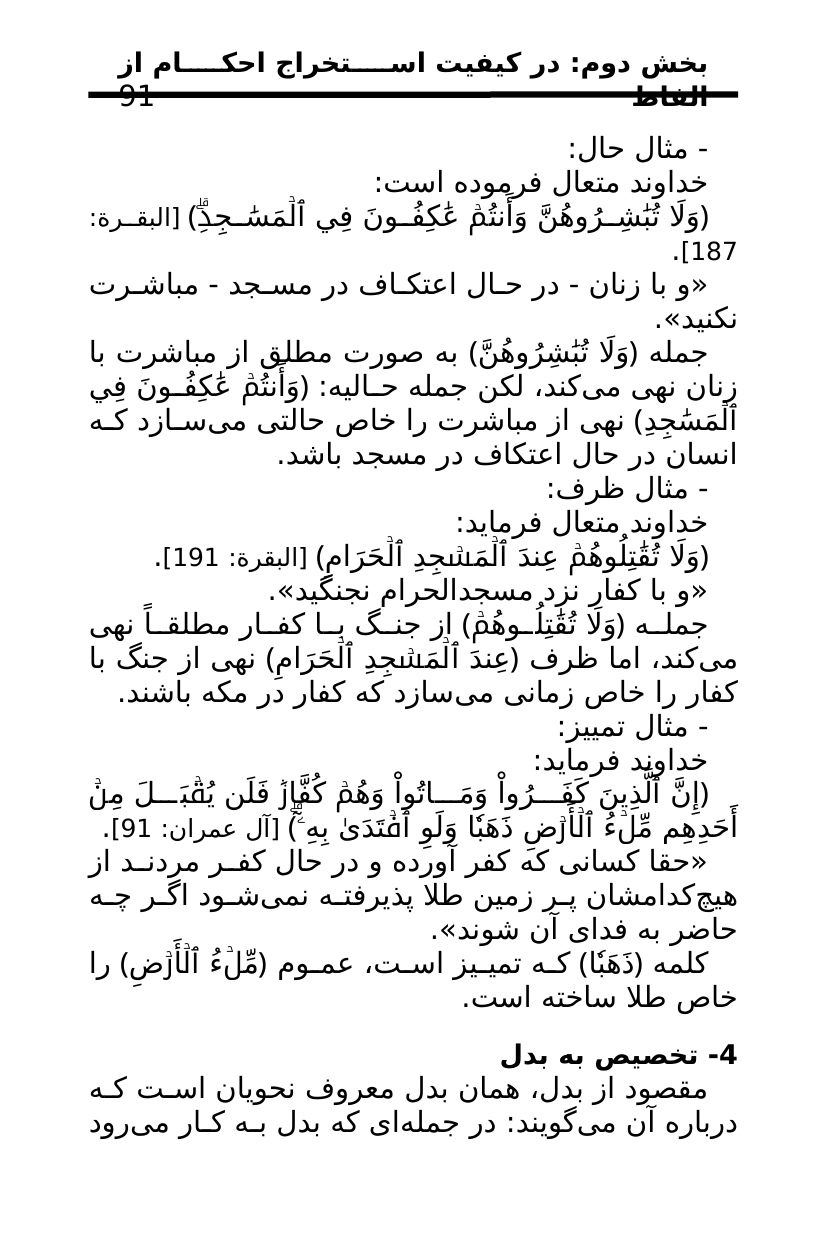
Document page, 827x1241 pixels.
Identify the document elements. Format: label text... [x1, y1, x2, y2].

text ﴿وَلَا تُبَٰشِرُوهُنَّ وَأَنتُمۡ عَٰكِفُونَ فِي ٱلۡمَسَٰجِدِۗ﴾ [البقرة: 187]. [89, 199, 738, 267]
text «و با زنان - در حال اعتکاف در مسجد - مباشرت نکنید». [89, 267, 738, 335]
text خداوند متعال فرماید‌: [89, 505, 738, 539]
text کلمه ﴿ذَهَبٗا﴾ که تمییز است، عموم ﴿مِّلۡءُ ٱلۡأَرۡضِ﴾ را خاص طلا ساخته است. [89, 947, 738, 1014]
text «و با کفار نزد مسجدالحرام نجنگید». [89, 573, 738, 607]
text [89, 1071, 738, 1139]
text خداوند متعال فرموده است‌: [89, 166, 738, 199]
text ﴿إِنَّ ٱلَّذِينَ كَفَرُواْ وَمَاتُواْ وَهُمۡ كُفَّارٞ فَلَن يُقۡبَلَ مِنۡ أَحَدِهِم مِّلۡءُ ٱلۡأَرۡضِ ذَهَبٗا وَلَوِ ٱفۡتَدَىٰ بِهِۦٓۗ﴾ [آل عمران: 91]. [89, 777, 738, 845]
text - مثال ظرف‌: [89, 471, 738, 505]
text - مثال حال‌: [89, 132, 738, 166]
text «حقا کسانی که کفر آورده و در حال کفر مردند از هیچ‌کدامشان پر زمین طلا پذیرفته نمی‌شود اگر چه حاضر به فدای آن شوند». [89, 845, 738, 947]
text خداوند فرماید‌: [89, 743, 738, 777]
text جمله ﴿وَلَا تُقَٰتِلُوهُمۡ﴾ از جنگ با کفار مطلقاً نهی می‌کند، اما ظرف ﴿عِندَ ٱلۡمَسۡجِدِ ٱلۡحَرَامِ﴾ نهی از جنگ با کفار را خاص زمانی می‌سازد که کفار در مکه باشند. [89, 607, 738, 709]
text 4- تخصیص به بدل [89, 1039, 738, 1071]
text جمله ﴿وَلَا تُبَٰشِرُوهُنَّ﴾ به صورت مطلق از مباشرت با زنان نهی می‌کند، لکن جمله حالیه‌: ﴿وَأَنتُمۡ عَٰكِفُونَ فِي ٱلۡمَسَٰجِدِ﴾ نهی از مباشرت را خاص حالتی می‌سازد که انسان در حال اعتکاف در مسجد باشد. [89, 335, 738, 471]
text - مثال تمییز‌: [89, 709, 738, 743]
text ﴿وَلَا تُقَٰتِلُوهُمۡ عِندَ ٱلۡمَسۡجِدِ ٱلۡحَرَامِ﴾ [البقرة: 191]. [89, 539, 738, 573]
